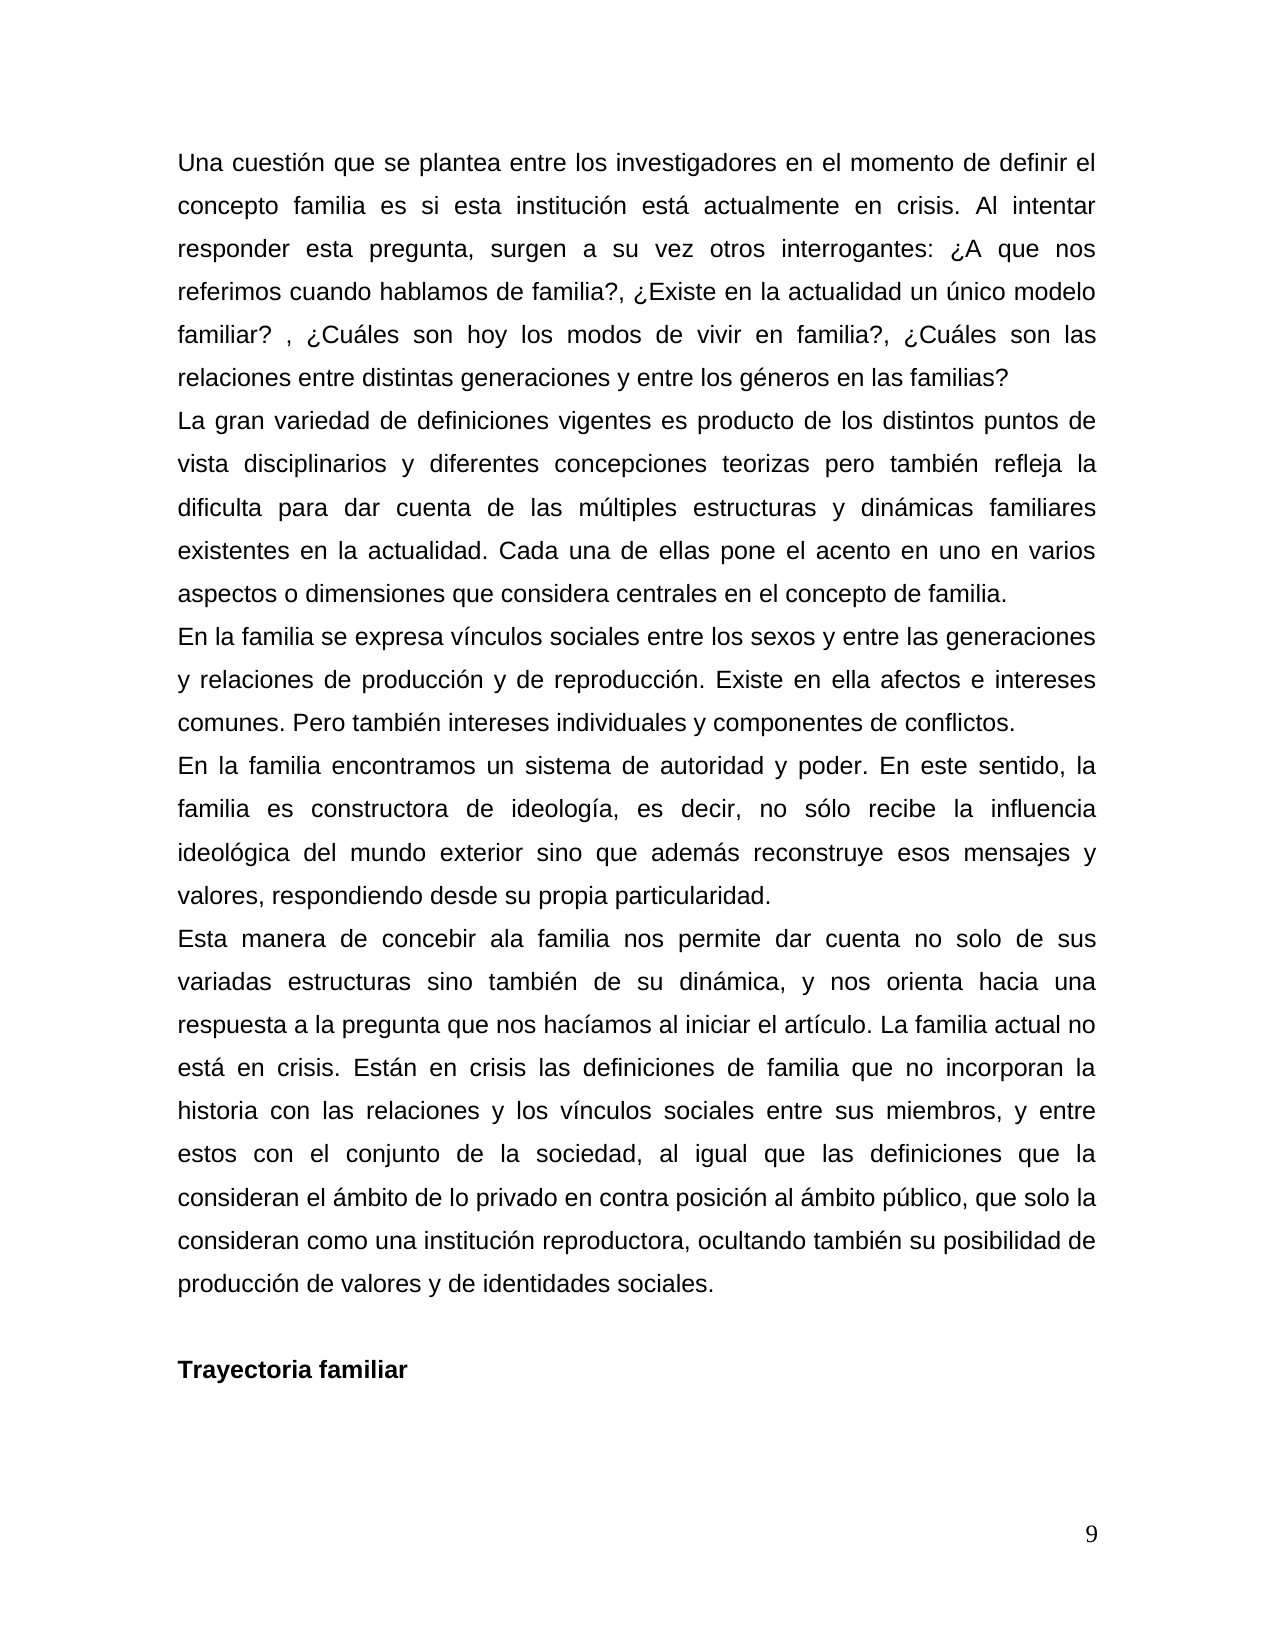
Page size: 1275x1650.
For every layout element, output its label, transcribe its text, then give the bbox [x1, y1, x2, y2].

text En la familia se expresa vínculos sociales entre los sexos y entre las generaciones y relaciones de producción y de reproducción. Existe en ella afectos e intereses comunes. Pero también intereses individuales y componentes de conflictos. [177, 622, 1098, 737]
text Esta manera de concebir ala familia nos permite dar cuenta no solo de sus variadas estructuras sino también de su dinámica, y nos orienta hacia una respuesta a la pregunta que nos hacíamos al iniciar el artículo. La familia actual no está en crisis. Están en crisis las definiciones de familia que no incorporan la historia con las relaciones y los vínculos sociales entre sus miembros, y entre estos con el conjunto de la sociedad, al igual que las definiciones que la consideran el ámbito de lo privado en contra posición al ámbito público, que solo la consideran como una institución reproductora, ocultando también su posibilidad de producción de valores y de identidades sociales. [177, 924, 1098, 1298]
text La gran variedad de definiciones vigentes es producto de los distintos puntos de vista disciplinarios y diferentes concepciones teorizas pero también refleja la dificulta para dar cuenta de las múltiples estructuras y dinámicas familiares existentes en la actualidad. Cada una de ellas pone el acento en uno en varios aspectos o dimensiones que considera centrales en el concepto de familia. [177, 406, 1098, 608]
text Trayectoria familiar [177, 1355, 1098, 1384]
text Una cuestión que se plantea entre los investigadores en el momento de definir el concepto familia es si esta institución está actualmente en crisis. Al intentar responder esta pregunta, surgen a su vez otros interrogantes: ¿A que nos referimos cuando hablamos de familia?, ¿Existe en la actualidad un único modelo familiar? , ¿Cuáles son hoy los modos de vivir en familia?, ¿Cuáles son las relaciones entre distintas generaciones y entre los géneros en las familias? [177, 148, 1098, 392]
text En la familia encontramos un sistema de autoridad y poder. En este sentido, la familia es constructora de ideología, es decir, no sólo recibe la influencia ideológica del mundo exterior sino que además reconstruye esos mensajes y valores, respondiendo desde su propia particularidad. [177, 751, 1098, 909]
